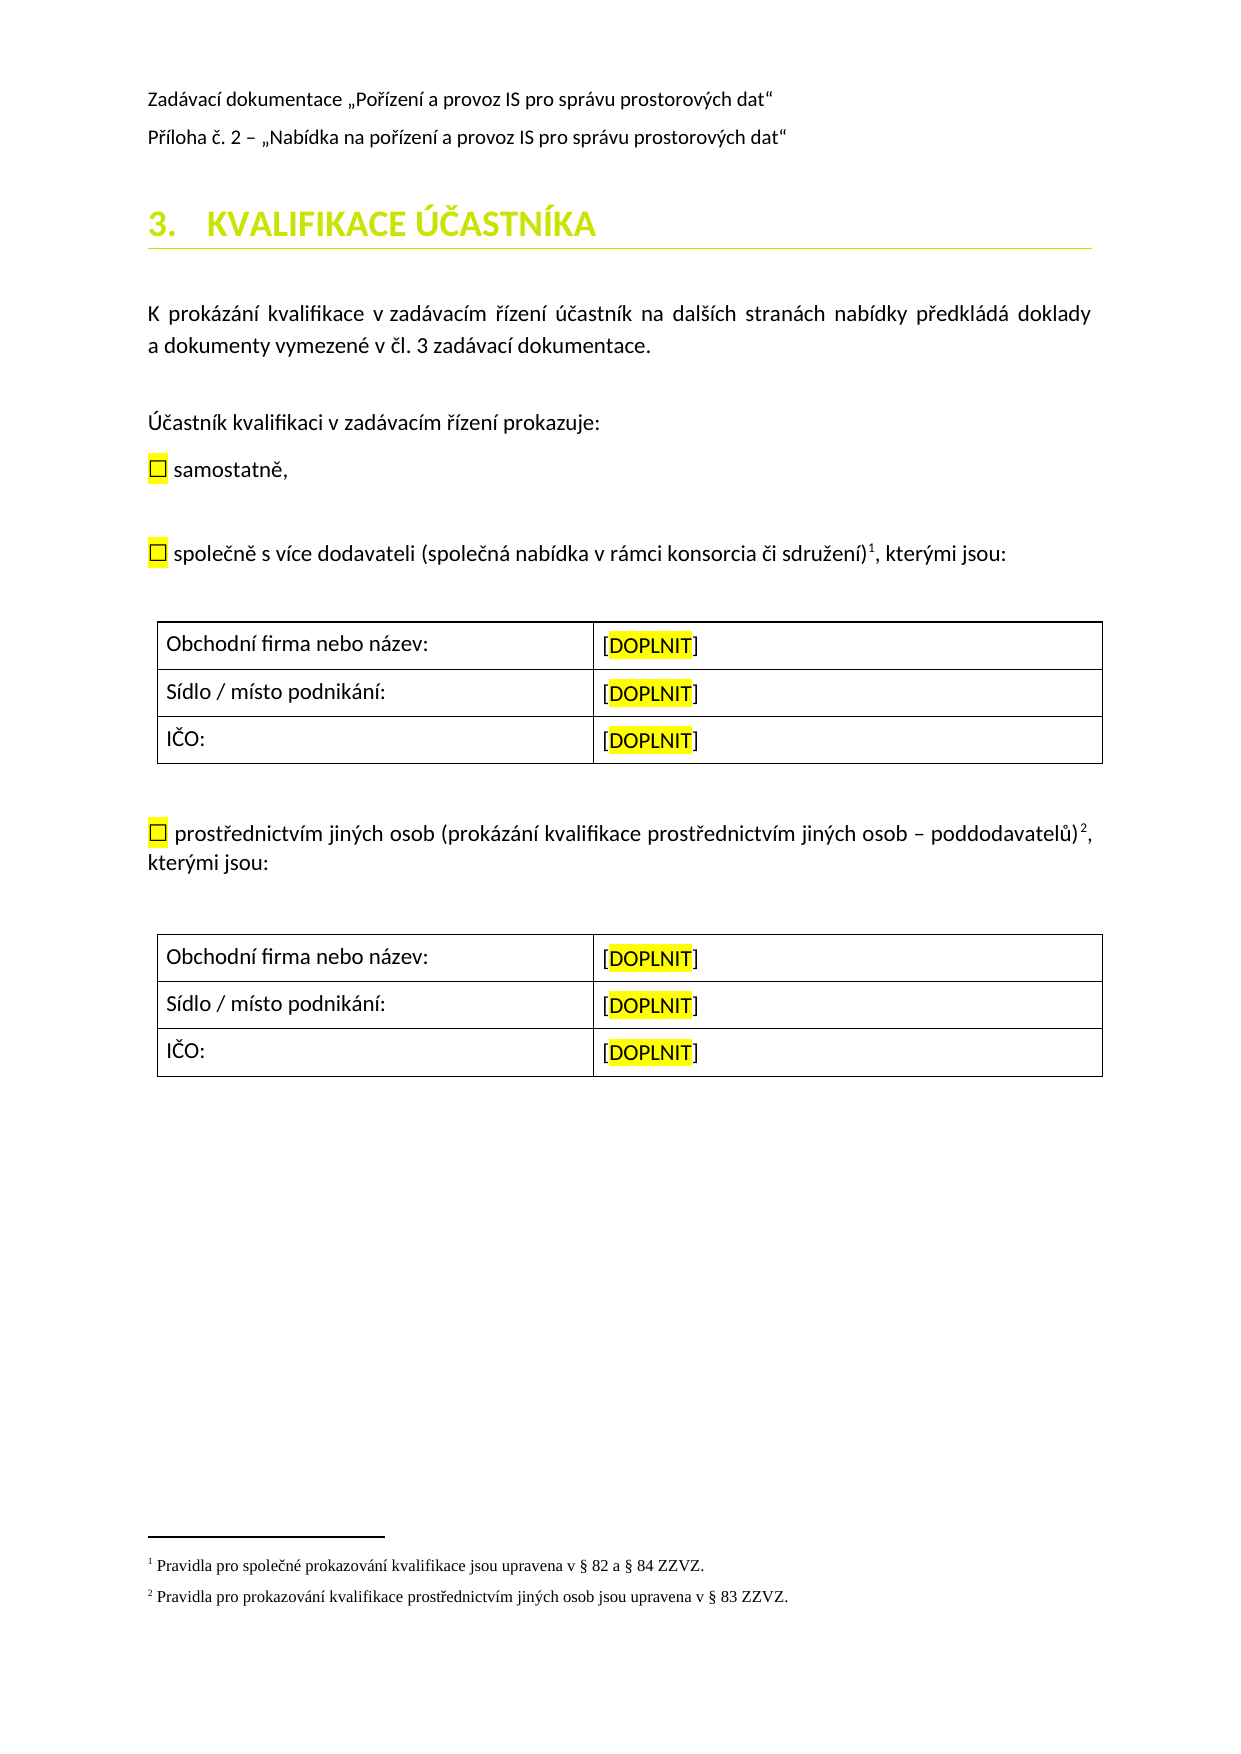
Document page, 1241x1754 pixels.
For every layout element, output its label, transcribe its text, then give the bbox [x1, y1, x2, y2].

table_cell IČO: [158, 717, 593, 763]
text společně s více dodavateli (společná nabídka v rámci konsorcia či sdružení), kterými jsou: [168, 537, 1092, 568]
table_cell [DOPLNIT] [594, 670, 1102, 716]
table_header Obchodní firma nebo název: [158, 623, 593, 669]
table_cell Sídlo / místo podnikání: [158, 982, 593, 1028]
subtitle KVALIFIKACE ÚČASTNÍKA [148, 200, 1092, 248]
table_header [DOPLNIT] [594, 623, 1102, 669]
table_cell [DOPLNIT] [594, 717, 1102, 763]
table_cell [DOPLNIT] [594, 982, 1102, 1028]
table_cell Sídlo / místo podnikání: [158, 670, 593, 716]
text prostřednictvím jiných osob (prokázání kvalifikace prostřednictvím jiných osob – poddodavatelů), kterými jsou: [148, 817, 1092, 877]
table_cell [DOPLNIT] [594, 1029, 1102, 1076]
table_header [DOPLNIT] [594, 935, 1102, 981]
text Účastník kvalifikaci v zadávacím řízení prokazuje: [148, 408, 1092, 436]
text samostatně, [168, 453, 1092, 484]
table_cell IČO: [158, 1029, 593, 1076]
table_header Obchodní firma nebo název: [158, 935, 593, 981]
text K prokázání kvalifikace v zadávacím řízení účastník na dalších stranách nabídky předkládá doklady a dokumenty vymezené v čl. 3 zadávací dokumentace. [148, 299, 1092, 359]
